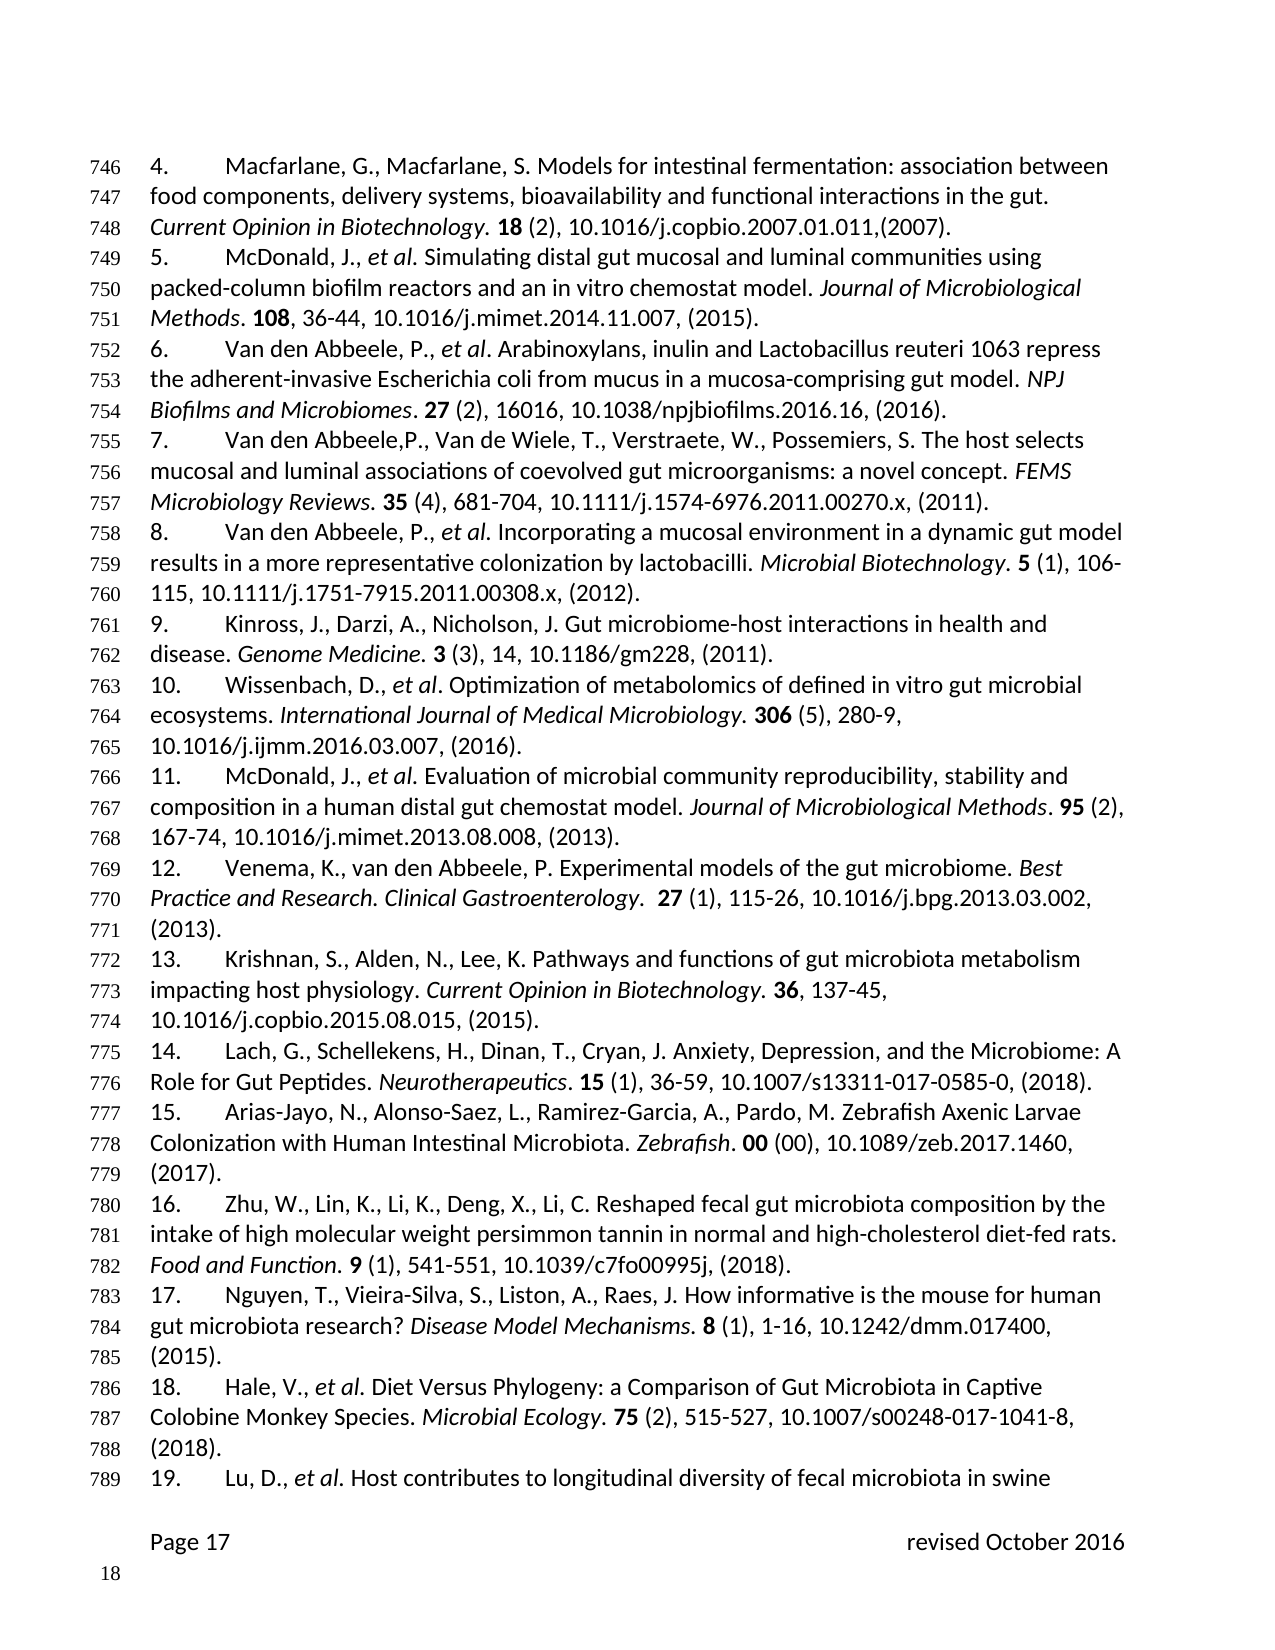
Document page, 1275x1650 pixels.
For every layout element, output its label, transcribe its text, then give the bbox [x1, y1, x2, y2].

list Wissenbach, D., et al. Optimization of metabolomics of defined in vitro gut microbial ecosystems. International Journal of Medical Microbiology. 306 (5), 280-9, 10.1016/j.ijmm.2016.03.007, (2016). [523, 669, 1125, 760]
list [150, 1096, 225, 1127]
list Krishnan, S., Alden, N., Lee, K. Pathways and functions of gut microbiota metabolism impacting host physiology. Current Opinion in Biotechnology. 36, 137-45, 10.1016/j.copbio.2015.08.015, (2015). [150, 943, 1125, 1035]
list Macfarlane, G., Macfarlane, S. Models for intestinal fermentation: association between food components, delivery systems, bioavailability and functional interactions in the gut. Current Opinion in Biotechnology. 18 (2), 10.1016/j.copbio.2007.01.011,(2007). [952, 150, 1125, 242]
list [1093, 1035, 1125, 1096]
list Van den Abbeele, P., et al. Arabinoxylans, inulin and Lactobacillus reuteri 1063 repress the adherent-invasive Escherichia coli from mucus in a mucosa-comprising gut model. NPJ Biofilms and Microbiomes. 27 (2), 16016, 10.1038/npjbiofilms.2016.16, (2016). [948, 333, 1125, 425]
list Van den Abbeele, P., et al. Incorporating a mucosal environment in a dynamic gut model results in a more representative colonization by lactobacilli. Microbial Biotechnology. 5 (1), 106-115, 10.1111/j.1751-7915.2011.00308.x, (2012). [641, 516, 1125, 608]
list Arias-Jayo, N., Alonso-Saez, L., Ramirez-Garcia, A., Pardo, M. Zebrafish Axenic Larvae Colonization with Human Intestinal Microbiota. Zebrafish. 00 (00), 10.1089/zeb.2017.1460, (2017). [222, 1096, 1125, 1188]
list McDonald, J., et al. Evaluation of microbial community reproducibility, stability and composition in a human distal gut chemostat model. Journal of Microbiological Methods. 95 (2), 167-74, 10.1016/j.mimet.2013.08.008, (2013). [621, 760, 1125, 852]
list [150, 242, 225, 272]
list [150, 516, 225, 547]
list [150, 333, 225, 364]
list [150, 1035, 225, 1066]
list Nguyen, T., Vieira-Silva, S., Liston, A., Raes, J. How informative is the mouse for human gut microbiota research? Disease Model Mechanisms. 8 (1), 1-16, 10.1242/dmm.017400, (2015). [222, 1279, 1125, 1371]
list McDonald, J., et al. Simulating distal gut mucosal and luminal communities using packed-column biofilm reactors and an in vitro chemostat model. Journal of Microbiological Methods. 108, 36-44, 10.1016/j.mimet.2014.11.007, (2015). [760, 242, 1125, 333]
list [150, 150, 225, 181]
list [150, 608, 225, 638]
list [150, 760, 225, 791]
list Hale, V., et al. Diet Versus Phylogeny: a Comparison of Gut Microbiota in Captive Colobine Monkey Species. Microbial Ecology. 75 (2), 515-527, 10.1007/s00248-017-1041-8, (2018). [222, 1371, 1125, 1462]
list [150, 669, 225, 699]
list Venema, K., van den Abbeele, P. Experimental models of the gut microbiome. Best Practice and Research. Clinical Gastroenterology. 27 (1), 115-26, 10.1016/j.bpg.2013.03.002, (2013). [150, 852, 1125, 943]
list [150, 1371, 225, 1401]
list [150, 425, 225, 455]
list Zhu, W., Lin, K., Li, K., Deng, X., Li, C. Reshaped fecal gut microbiota composition by the intake of high molecular weight persimmon tannin in normal and high-cholesterol diet-fed rats. Food and Function. 9 (1), 541-551, 10.1039/c7fo00995j, (2018). [792, 1188, 1125, 1279]
list Kinross, J., Darzi, A., Nicholson, J. Gut microbiome-host interactions in health and disease. Genome Medicine. 3 (3), 14, 10.1186/gm228, (2011). [774, 608, 1125, 669]
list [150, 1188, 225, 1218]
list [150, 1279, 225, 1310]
